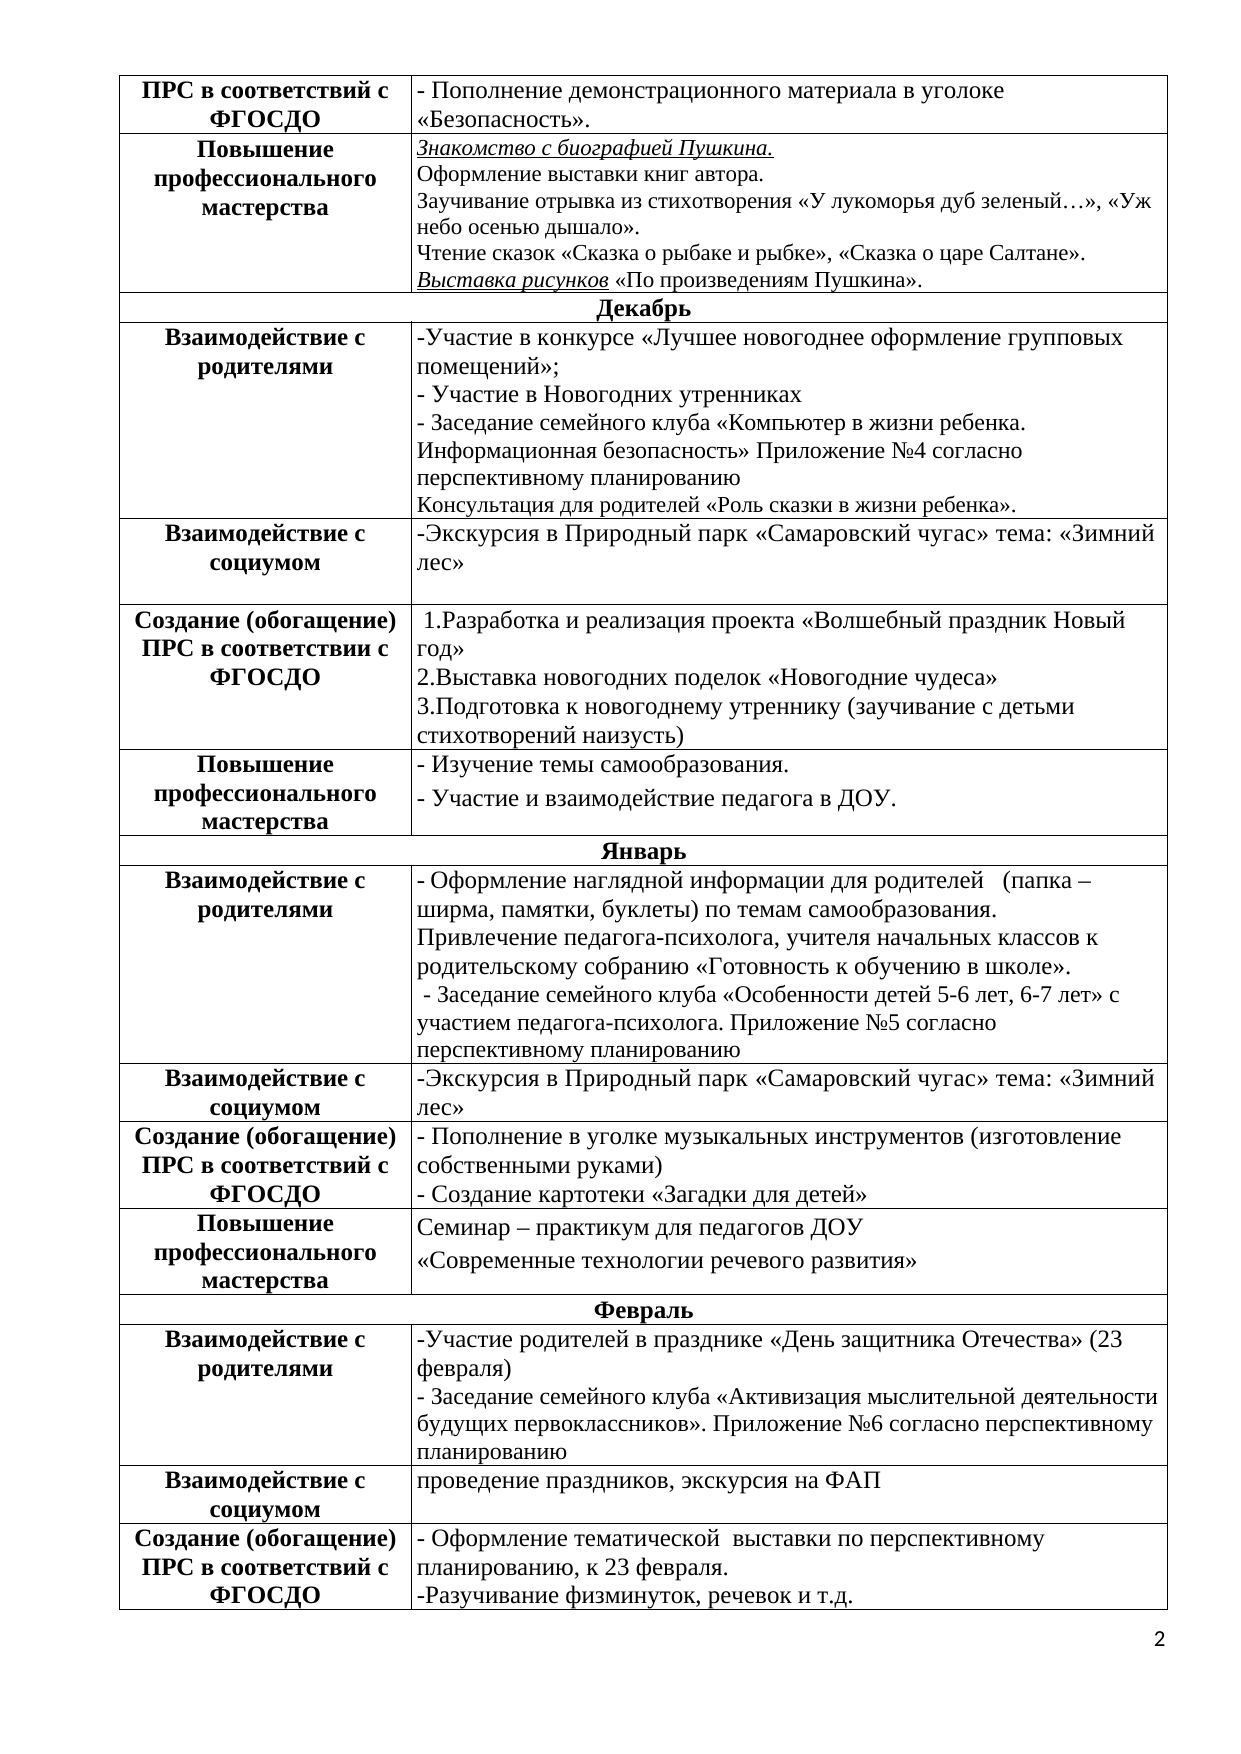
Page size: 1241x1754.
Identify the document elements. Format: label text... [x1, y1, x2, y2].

table_cell - Оформление наглядной информации для родителей (папка – ширма, памятки, буклеты) по темам самообразования. Привлечение педагога-психолога, учителя начальных классов к родительскому собранию «Готовность к обучению в школе». - Заседание семейного клуба «Особенности детей 5-6 лет, 6-7 лет» с участием педагога-психолога. Приложение №5 согласно перспективному планированию [412, 866, 1167, 1063]
table_cell Взаимодействие с социумом [120, 519, 411, 604]
table_cell Январь [120, 836, 1167, 864]
table_cell -Участие родителей в празднике «День защитника Отечества» (23 февраля) - Заседание семейного клуба «Активизация мыслительной деятельности будущих первоклассников». Приложение №6 согласно перспективному планированию [412, 1325, 1167, 1464]
table_cell Взаимодействие с родителями [120, 1325, 411, 1464]
table_cell Создание (обогащение) ПРС в соответствий с ФГОСДО [120, 1524, 411, 1609]
table_cell -Экскурсия в Природный парк «Самаровский чугас» тема: «Зимний лес» [412, 519, 1167, 604]
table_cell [120, 76, 411, 133]
table_cell Взаимодействие с социумом [120, 1064, 411, 1121]
table_cell - Изучение темы самообразования. - Участие и взаимодействие педагога в ДОУ. [412, 750, 1167, 835]
table_cell -Участие в конкурсе «Лучшее новогоднее оформление групповых помещений»; - Участие в Новогодних утренниках - Заседание семейного клуба «Компьютер в жизни ребенка. Информационная безопасность» Приложение №4 согласно перспективному планированию Консультация для родителей «Роль сказки в жизни ребенка». [412, 323, 1167, 517]
table_cell Взаимодействие с социумом [120, 1466, 411, 1522]
table_cell Февраль [120, 1295, 1167, 1324]
table_cell - Оформление тематической выставки по перспективному планированию, к 23 февраля. -Разучивание физминуток, речевок и т.д. [412, 1524, 1167, 1609]
table_cell Повышение профессионального мастерства [120, 134, 411, 292]
table_cell Повышение профессионального мастерства [120, 750, 411, 835]
table_cell Повышение профессионального мастерства [120, 1209, 411, 1294]
table_cell Создание (обогащение) ПРС в соответствии с ФГОСДО [120, 605, 411, 748]
table_cell Семинар – практикум для педагогов ДОУ «Современные технологии речевого развития» [412, 1209, 1167, 1294]
table_cell Взаимодействие с родителями [120, 323, 411, 517]
table_cell 1.Разработка и реализация проекта «Волшебный праздник Новый год» 2.Выставка новогодних поделок «Новогодние чудеса» 3.Подготовка к новогоднему утреннику (заучивание с детьми стихотворений наизусть) [412, 605, 1167, 748]
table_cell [412, 76, 1167, 133]
table_cell Взаимодействие с родителями [120, 866, 411, 1063]
table_cell Знакомство с биографией Пушкина. Оформление выставки книг автора. Заучивание отрывка из стихотворения «У лукоморья дуб зеленый…», «Уж небо осенью дышало». Чтение сказок «Сказка о рыбаке и рыбке», «Сказка о царе Салтане». Выставка рисунков «По произведениям Пушкина». [412, 134, 1167, 292]
table_cell Декабрь [120, 293, 1167, 321]
table_cell проведение праздников, экскурсия на ФАП [412, 1466, 1167, 1522]
table_cell - Пополнение в уголке музыкальных инструментов (изготовление собственными руками) - Создание картотеки «Загадки для детей» [412, 1122, 1167, 1208]
table_cell Создание (обогащение) ПРС в соответствий с ФГОСДО [120, 1122, 411, 1208]
table_cell -Экскурсия в Природный парк «Самаровский чугас» тема: «Зимний лес» [412, 1064, 1167, 1121]
